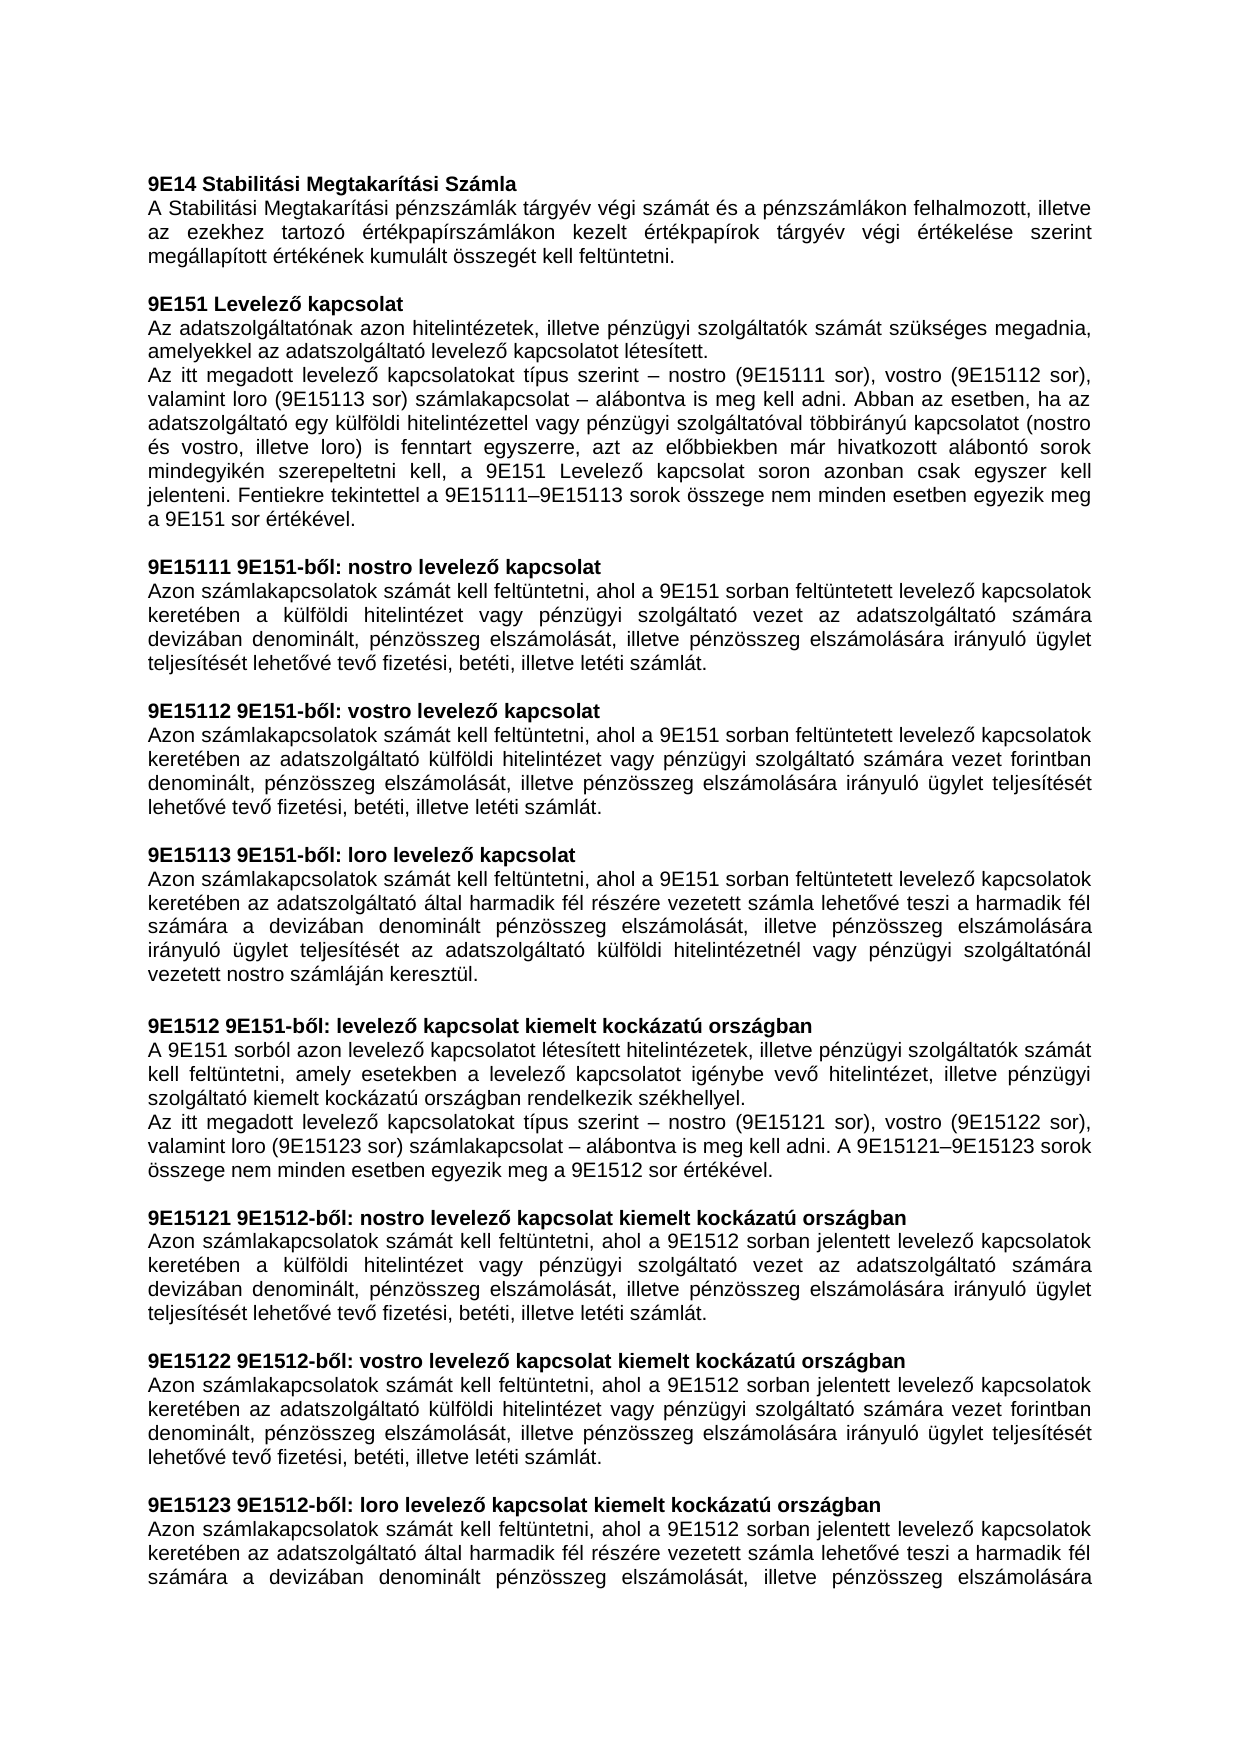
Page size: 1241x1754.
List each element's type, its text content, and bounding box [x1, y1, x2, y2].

text 9E151 Levelező kapcsolat [148, 291, 1093, 315]
text A Stabilitási Megtakarítási pénzszámlák tárgyév végi számát és a pénzszámlákon felhalmozott, illetve az ezekhez tartozó értékpapírszámlákon kezelt értékpapírok tárgyév végi értékelése szerint megállapított értékének kumulált összegét kell feltüntetni. [148, 196, 1093, 267]
text 9E15113 9E151-ből: loro levelező kapcsolat [148, 842, 1093, 866]
text 9E15121 9E1512-ből: nostro levelező kapcsolat kiemelt kockázatú országban [148, 1205, 1093, 1229]
text 9E15123 9E1512-ből: loro levelező kapcsolat kiemelt kockázatú országban [148, 1493, 1093, 1517]
text Azon számlakapcsolatok számát kell feltüntetni, ahol a 9E1512 sorban jelentett levelező kapcsolatok keretében a külföldi hitelintézet vagy pénzügyi szolgáltató vezet az adatszolgáltató számára devizában denominált, pénzösszeg elszámolását, illetve pénzösszeg elszámolására irányuló ügylet teljesítését lehetővé tevő fizetési, betéti, illetve letéti számlát. [148, 1229, 1093, 1325]
text Az itt megadott levelező kapcsolatokat típus szerint – nostro (9E15111 sor), vostro (9E15112 sor), valamint loro (9E15113 sor) számlakapcsolat – alábontva is meg kell adni. Abban az esetben, ha az adatszolgáltató egy külföldi hitelintézettel vagy pénzügyi szolgáltatóval többirányú kapcsolatot (nostro és vostro, illetve loro) is fenntart egyszerre, azt az előbbiekben már hivatkozott alábontó sorok mindegyikén szerepeltetni kell, a 9E151 Levelező kapcsolat soron azonban csak egyszer kell jelenteni. Fentiekre tekintettel a 9E15111–9E15113 sorok összege nem minden esetben egyezik meg a 9E151 sor értékével. [148, 363, 1093, 531]
text Azon számlakapcsolatok számát kell feltüntetni, ahol a 9E151 sorban feltüntetett levelező kapcsolatok keretében az adatszolgáltató által harmadik fél részére vezetett számla lehetővé teszi a harmadik fél számára a devizában denominált pénzösszeg elszámolását, illetve pénzösszeg elszámolására irányuló ügylet teljesítését az adatszolgáltató külföldi hitelintézetnél vagy pénzügyi szolgáltatónál vezetett nostro számláján keresztül. [148, 866, 1093, 986]
text Az itt megadott levelező kapcsolatokat típus szerint – nostro (9E15121 sor), vostro (9E15122 sor), valamint loro (9E15123 sor) számlakapcsolat – alábontva is meg kell adni. A 9E15121–9E15123 sorok összege nem minden esetben egyezik meg a 9E1512 sor értékével. [148, 1109, 1093, 1181]
text Azon számlakapcsolatok számát kell feltüntetni, ahol a 9E1512 sorban jelentett levelező kapcsolatok keretében az adatszolgáltató külföldi hitelintézet vagy pénzügyi szolgáltató számára vezet forintban denominált, pénzösszeg elszámolását, illetve pénzösszeg elszámolására irányuló ügylet teljesítését lehetővé tevő fizetési, betéti, illetve letéti számlát. [148, 1373, 1093, 1469]
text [148, 1517, 1093, 1589]
text Az adatszolgáltatónak azon hitelintézetek, illetve pénzügyi szolgáltatók számát szükséges megadnia, amelyekkel az adatszolgáltató levelező kapcsolatot létesített. [148, 315, 1093, 363]
text 9E1512 9E151-ből: levelező kapcsolat kiemelt kockázatú országban [148, 1014, 1093, 1038]
text 9E15122 9E1512-ből: vostro levelező kapcsolat kiemelt kockázatú országban [148, 1349, 1093, 1373]
text Azon számlakapcsolatok számát kell feltüntetni, ahol a 9E151 sorban feltüntetett levelező kapcsolatok keretében az adatszolgáltató külföldi hitelintézet vagy pénzügyi szolgáltató számára vezet forintban denominált, pénzösszeg elszámolását, illetve pénzösszeg elszámolására irányuló ügylet teljesítését lehetővé tevő fizetési, betéti, illetve letéti számlát. [148, 723, 1093, 818]
text 9E14 Stabilitási Megtakarítási Számla [148, 172, 1093, 196]
text 9E15112 9E151-ből: vostro levelező kapcsolat [148, 699, 1093, 723]
text 9E15111 9E151-ből: nostro levelező kapcsolat [148, 555, 1093, 579]
text Azon számlakapcsolatok számát kell feltüntetni, ahol a 9E151 sorban feltüntetett levelező kapcsolatok keretében a külföldi hitelintézet vagy pénzügyi szolgáltató vezet az adatszolgáltató számára devizában denominált, pénzösszeg elszámolását, illetve pénzösszeg elszámolására irányuló ügylet teljesítését lehetővé tevő fizetési, betéti, illetve letéti számlát. [148, 579, 1093, 675]
text A 9E151 sorból azon levelező kapcsolatot létesített hitelintézetek, illetve pénzügyi szolgáltatók számát kell feltüntetni, amely esetekben a levelező kapcsolatot igénybe vevő hitelintézet, illetve pénzügyi szolgáltató kiemelt kockázatú országban rendelkezik székhellyel. [148, 1038, 1093, 1109]
